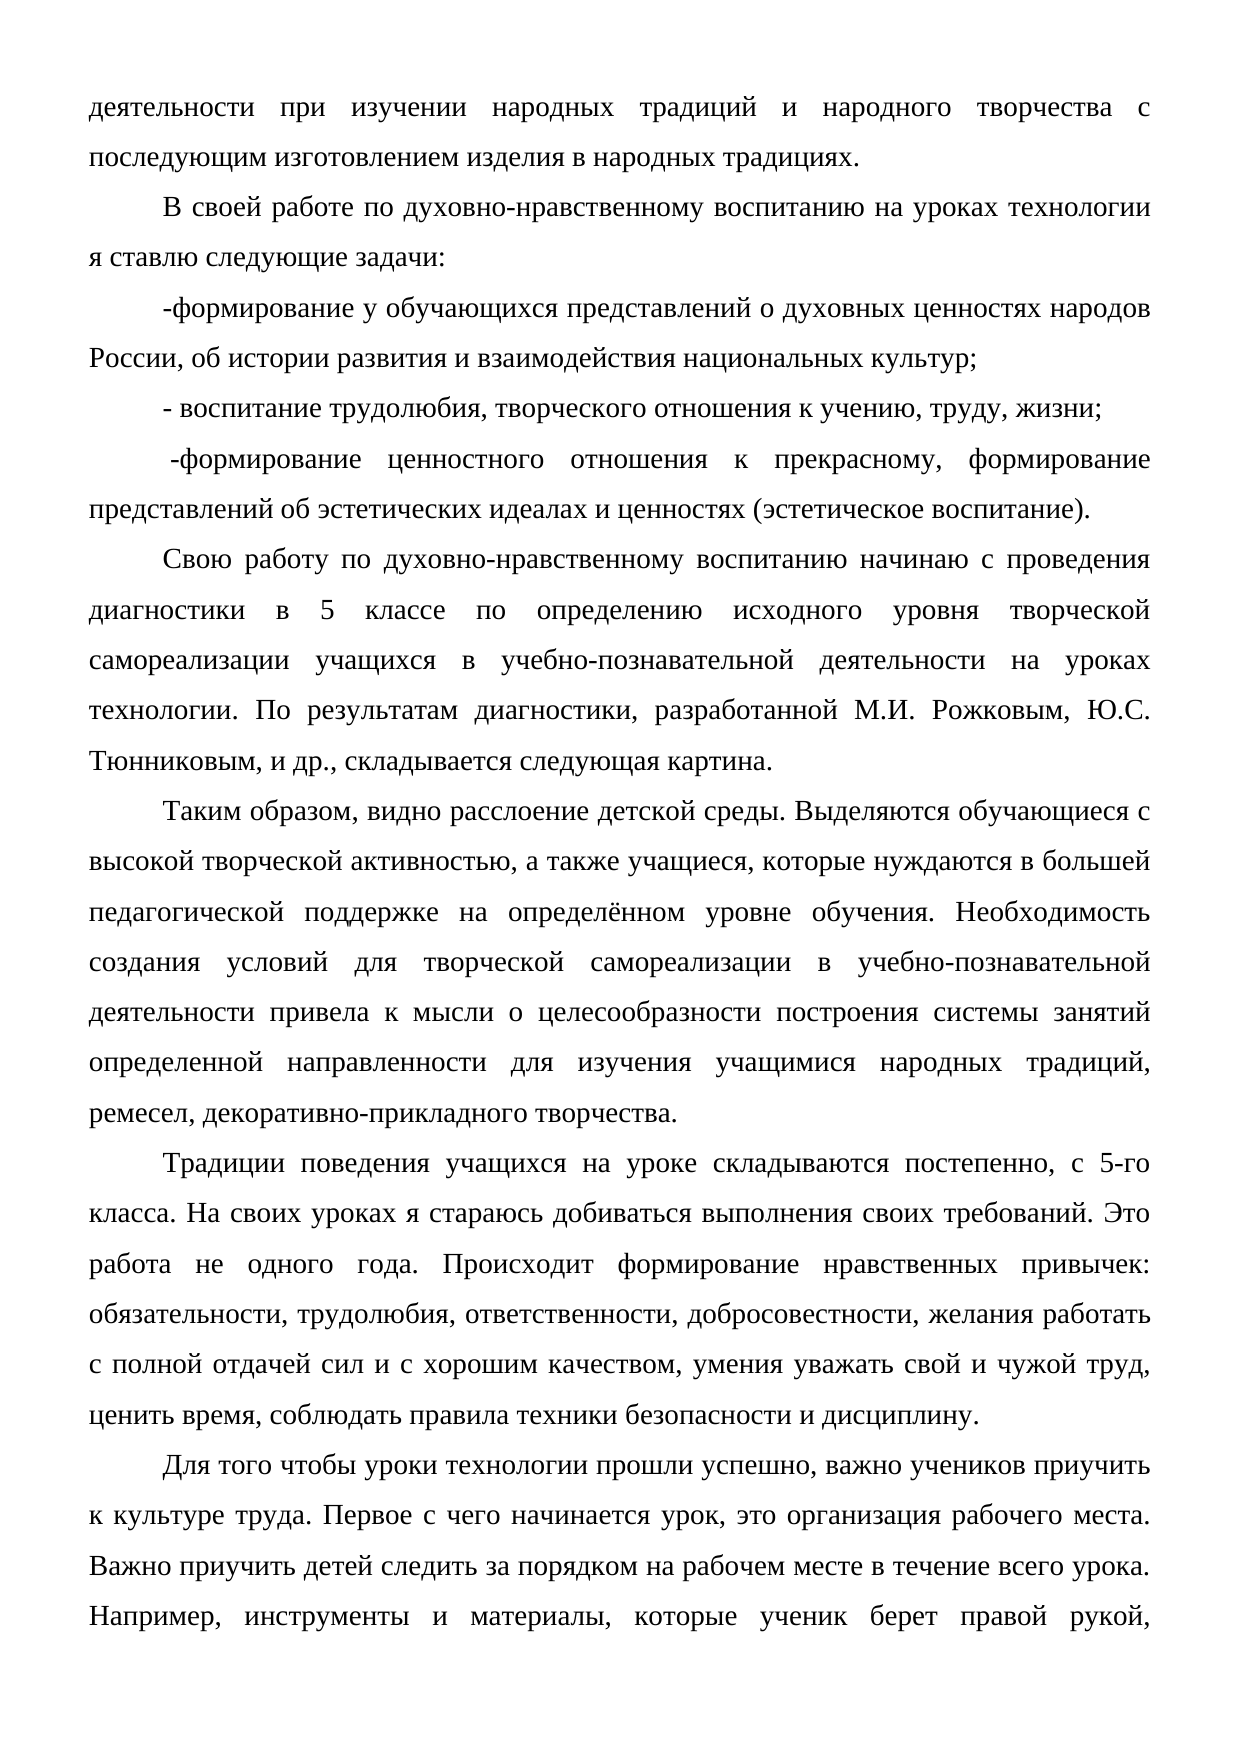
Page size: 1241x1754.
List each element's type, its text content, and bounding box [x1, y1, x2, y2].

text Свою работу по духовно-нравственному воспитанию начинаю с проведения диагностики в 5 классе по определению исходного уровня творческой самореализации учащихся в учебно-познавательной деятельности на уроках технологии. По результатам диагностики, разработанной М.И. Рожковым, Ю.С. Тюнниковым, и др., складывается следующая картина. [89, 541, 1152, 776]
text - воспитание трудолюбия, творческого отношения к учению, труду, жизни; [89, 391, 1152, 424]
text -формирование ценностного отношения к прекрасному, формирование представлений об эстетических идеалах и ценностях (эстетическое воспитание). [89, 441, 1152, 525]
text В своей работе по духовно-нравственному воспитанию на уроках технологии я ставлю следующие задачи: [89, 189, 1152, 273]
text Традиции поведения учащихся на уроке складываются постепенно, с 5-го класса. На своих уроках я стараюсь добиваться выполнения своих требований. Это работа не одного года. Происходит формирование нравственных привычек: обязательности, трудолюбия, ответственности, добросовестности, желания работать с полной отдачей сил и с хорошим качеством, умения уважать свой и чужой труд, ценить время, соблюдать правила техники безопасности и дисциплину. [89, 1145, 1152, 1430]
text Таким образом, видно расслоение детской среды. Выделяются обучающиеся с высокой творческой активностью, а также учащиеся, которые нуждаются в большей педагогической поддержке на определённом уровне обучения. Необходимость создания условий для творческой самореализации в учебно-познавательной деятельности привела к мысли о целесообразности построения системы занятий определенной направленности для изучения учащимися народных традиций, ремесел, декоративно-прикладного творчества. [89, 793, 1152, 1128]
text -формирование у обучающихся представлений о духовных ценностях народов России, об истории развития и взаимодействия национальных культур; [89, 290, 1152, 374]
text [89, 1447, 1152, 1632]
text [89, 89, 1152, 172]
